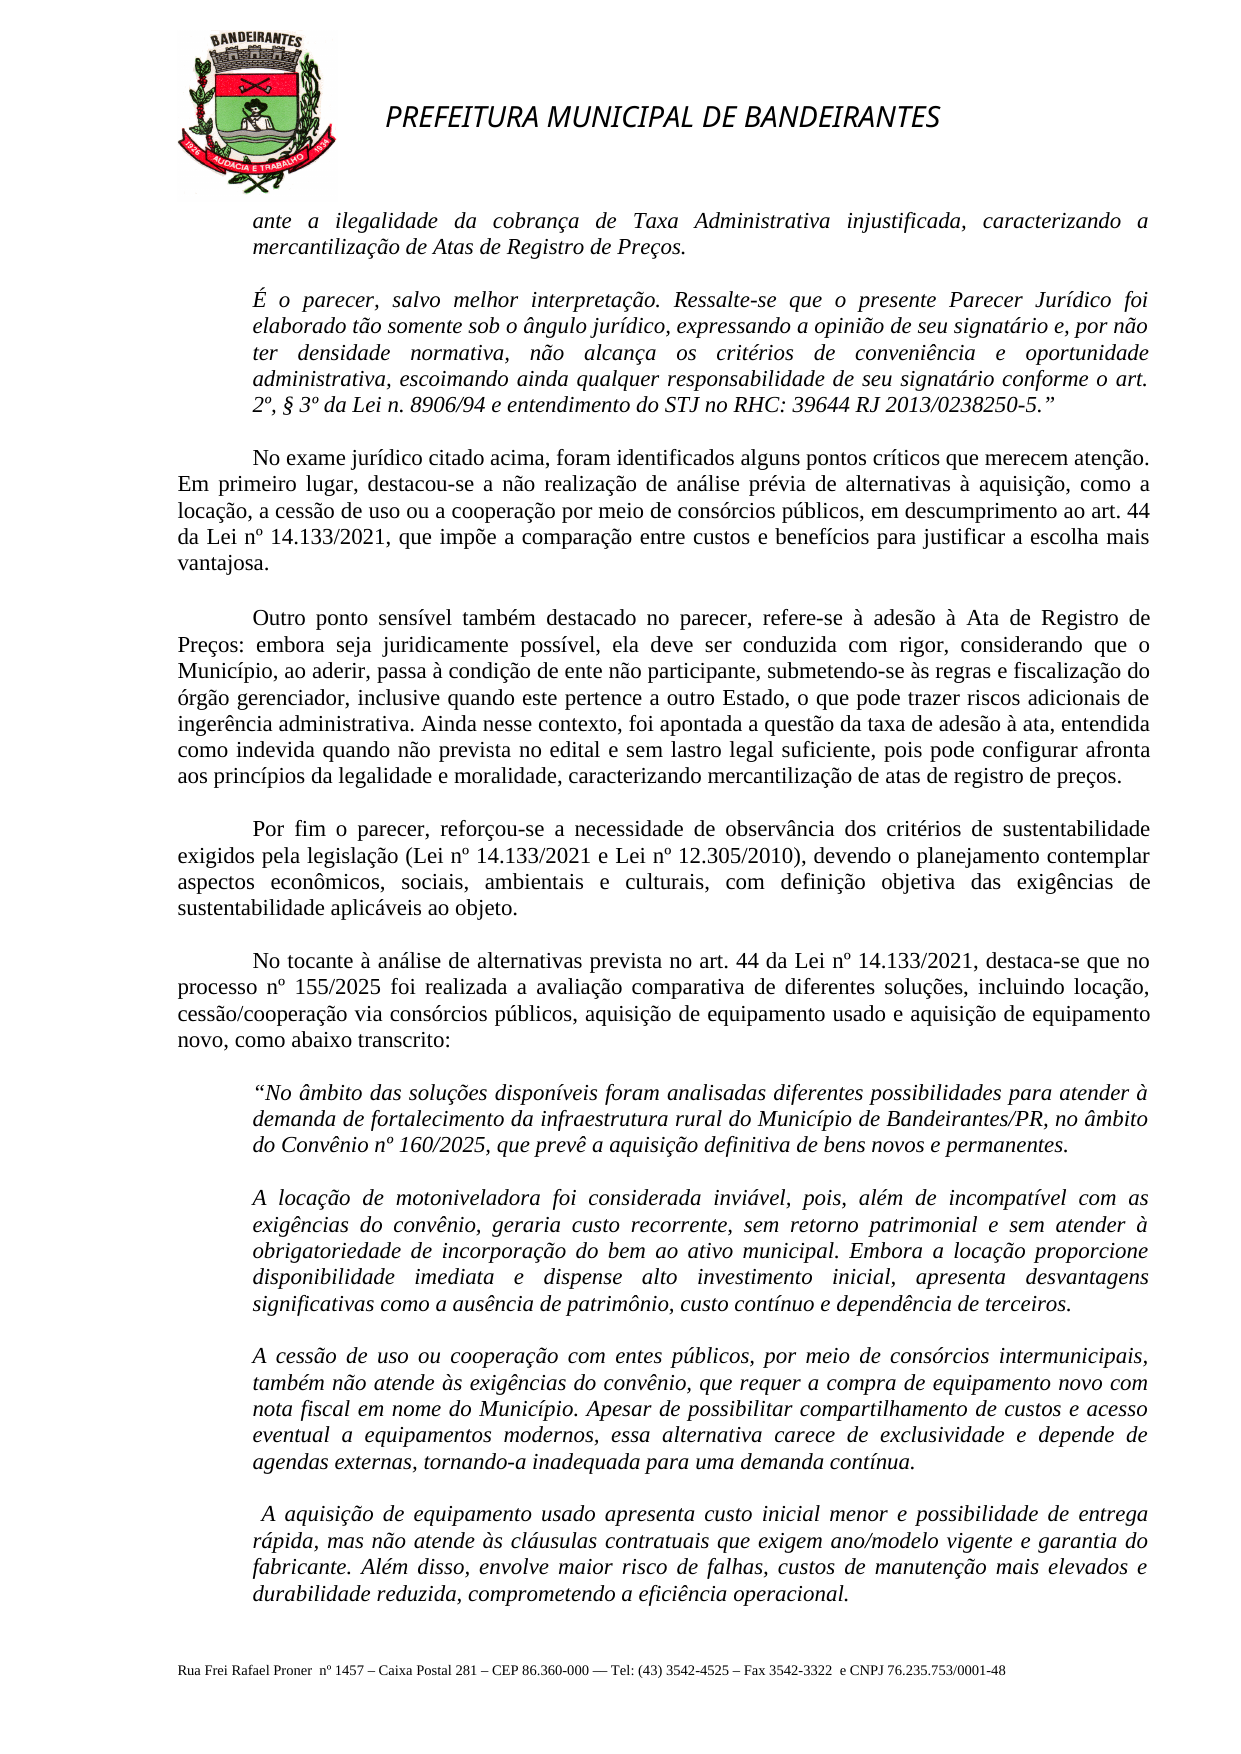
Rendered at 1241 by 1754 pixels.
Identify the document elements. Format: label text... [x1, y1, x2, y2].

text “No âmbito das soluções disponíveis foram analisadas diferentes possibilidades para atender à demanda de fortalecimento da infraestrutura rural do Município de Bandeirantes/PR, no âmbito do Convênio nº 160/2025, que prevê a aquisição definitiva de bens novos e permanentes. [252, 1079, 1152, 1158]
text É o parecer, salvo melhor interpretação. Ressalte-se que o presente Parecer Jurídico foi elaborado tão somente sob o ângulo jurídico, expressando a opinião de seu signatário e, por não ter densidade normativa, não alcança os critérios de conveniência e oportunidade administrativa, escoimando ainda qualquer responsabilidade de seu signatário conforme o art. 2º, § 3º da Lei n. 8906/94 e entendimento do STJ no RHC: 39644 RJ 2013/0238250-5.” [252, 286, 1152, 418]
text No exame jurídico citado acima, foram identificados alguns pontos críticos que merecem atenção. Em primeiro lugar, destacou-se a não realização de análise prévia de alternativas à aquisição, como a locação, a cessão de uso ou a cooperação por meio de consórcios públicos, em descumprimento ao art. 44 da Lei nº 14.133/2021, que impõe a comparação entre custos e benefícios para justificar a escolha mais vantajosa. [177, 444, 1152, 576]
text A locação de motoniveladora foi considerada inviável, pois, além de incompatível com as exigências do convênio, geraria custo recorrente, sem retorno patrimonial e sem atender à obrigatoriedade de incorporação do bem ao ativo municipal. Embora a locação proporcione disponibilidade imediata e dispense alto investimento inicial, apresenta desvantagens significativas como a ausência de patrimônio, custo contínuo e dependência de terceiros. [252, 1184, 1152, 1316]
text A aquisição de equipamento usado apresenta custo inicial menor e possibilidade de entrega rápida, mas não atende às cláusulas contratuais que exigem ano/modelo vigente e garantia do fabricante. Além disso, envolve maior risco de falhas, custos de manutenção mais elevados e durabilidade reduzida, comprometendo a eficiência operacional. [252, 1501, 1152, 1606]
picture [177, 30, 338, 202]
text Outro ponto sensível também destacado no parecer, refere-se à adesão à Ata de Registro de Preços: embora seja juridicamente possível, ela deve ser conduzida com rigor, considerando que o Município, ao aderir, passa à condição de ente não participante, submetendo-se às regras e fiscalização do órgão gerenciador, inclusive quando este pertence a outro Estado, o que pode trazer riscos adicionais de ingerência administrativa. Ainda nesse contexto, foi apontada a questão da taxa de adesão à ata, entendida como indevida quando não prevista no edital e sem lastro legal suficiente, pois pode configurar afronta aos princípios da legalidade e moralidade, caracterizando mercantilização de atas de registro de preços. [177, 604, 1152, 789]
text No tocante à análise de alternativas prevista no art. 44 da Lei nº 14.133/2021, destaca-se que no processo nº 155/2025 foi realizada a avaliação comparativa de diferentes soluções, incluindo locação, cessão/cooperação via consórcios públicos, aquisição de equipamento usado e aquisição de equipamento novo, como abaixo transcrito: [177, 947, 1152, 1052]
text Por fim o parecer, reforçou-se a necessidade de observância dos critérios de sustentabilidade exigidos pela legislação (Lei nº 14.133/2021 e Lei nº 12.305/2010), devendo o planejamento contemplar aspectos econômicos, sociais, ambientais e culturais, com definição objetiva das exigências de sustentabilidade aplicáveis ao objeto. [177, 815, 1152, 921]
text A cessão de uso ou cooperação com entes públicos, por meio de consórcios intermunicipais, também não atende às exigências do convênio, que requer a compra de equipamento novo com nota fiscal em nome do Município. Apesar de possibilitar compartilhamento de custos e acesso eventual a equipamentos modernos, essa alternativa carece de exclusividade e depende de agendas externas, tornando-a inadequada para uma demanda contínua. [252, 1342, 1152, 1474]
